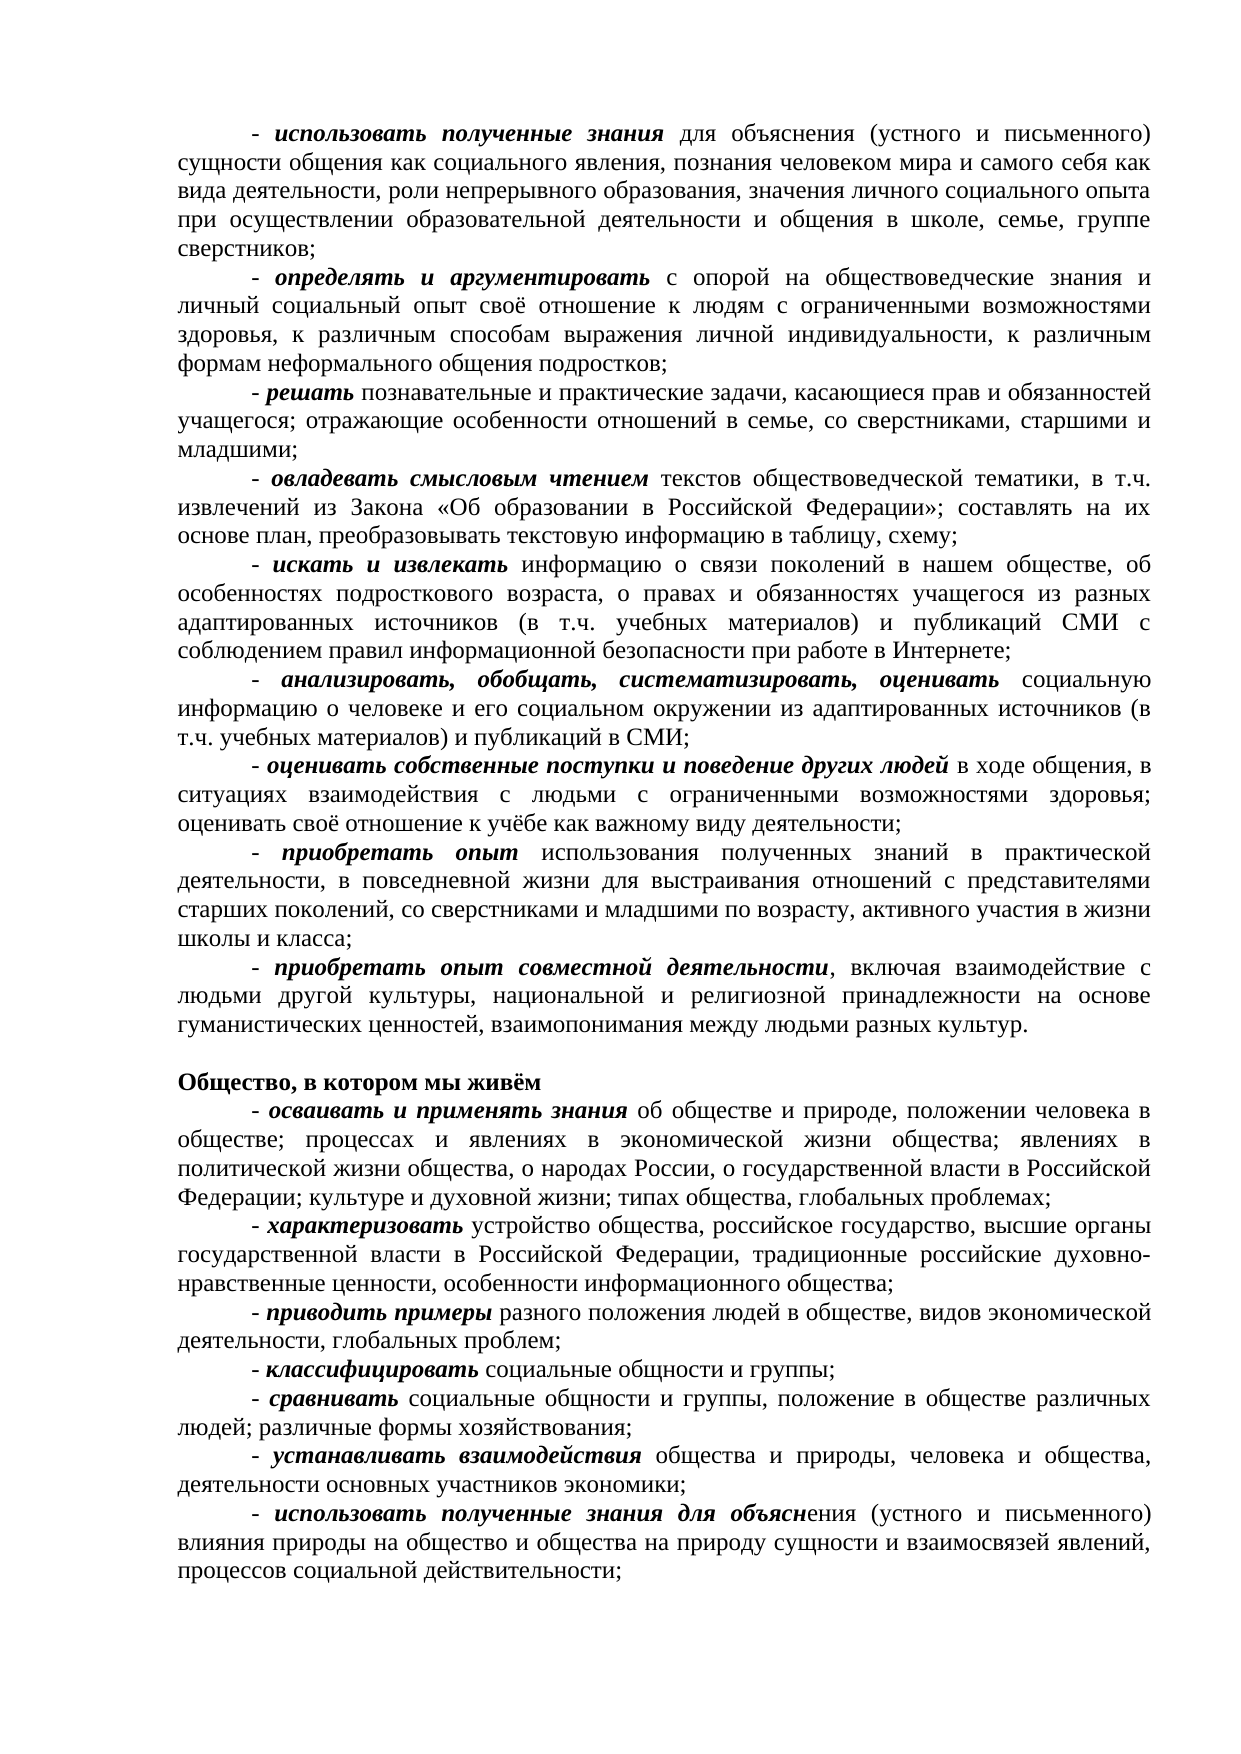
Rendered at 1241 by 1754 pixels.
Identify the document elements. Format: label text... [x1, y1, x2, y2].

text - анализировать, обобщать, систематизировать, оценивать социальную информацию о человеке и его социальном окружении из адаптированных источников (в т.ч. учебных материалов) и публикаций в СМИ; [177, 664, 1152, 751]
text - устанавливать взаимодействия общества и природы, человека и общества, деятельности основных участников экономики; [177, 1441, 1152, 1498]
text - приобретать опыт совместной деятельности, включая взаимодействие с людьми другой культуры, национальной и религиозной принадлежности на основе гуманистических ценностей, взаимопонимания между людьми разных культур. [177, 952, 1152, 1038]
text - овладевать смысловым чтением текстов обществоведческой тематики, в т.ч. извлечений из Закона «Об образовании в Российской Федерации»; составлять на их основе план, преобразовывать текстовую информацию в таблицу, схему; [177, 463, 1152, 549]
text - оценивать собственные поступки и поведение других людей в ходе общения, в ситуациях взаимодействия с людьми с ограниченными возможностями здоровья; оценивать своё отношение к учёбе как важному виду деятельности; [177, 751, 1152, 837]
text - сравнивать социальные общности и группы, положение в обществе различных людей; различные формы хозяйствования; [177, 1383, 1152, 1441]
text - использовать полученные знания для объяснения (устного и письменного) влияния природы на общество и общества на природу сущности и взаимосвязей явлений, процессов социальной действительности; [177, 1498, 1152, 1584]
text - использовать полученные знания для объяснения (устного и письменного) сущности общения как социального явления, познания человеком мира и самого себя как вида деятельности, роли непрерывного образования, значения личного социального опыта при осуществлении образовательной деятельности и общения в школе, семье, группе сверстников; [177, 118, 1152, 262]
text Общество, в котором мы живём [177, 1067, 1152, 1096]
text - определять и аргументировать с опорой на обществоведческие знания и личный социальный опыт своё отношение к людям с ограниченными возможностями здоровья, к различным способам выражения личной индивидуальности, к различным формам неформального общения подростков; [177, 262, 1152, 377]
text - приводить примеры разного положения людей в обществе, видов экономической деятельности, глобальных проблем; [177, 1297, 1152, 1354]
text - классифицировать социальные общности и группы; [177, 1354, 1152, 1383]
text - приобретать опыт использования полученных знаний в практической деятельности, в повседневной жизни для выстраивания отношений с представителями старших поколений, со сверстниками и младшими по возрасту, активного участия в жизни школы и класса; [177, 837, 1152, 952]
text - характеризовать устройство общества, российское государство, высшие органы государственной власти в Российской Федерации, традиционные российские духовно-нравственные ценности, особенности информационного общества; [177, 1211, 1152, 1297]
text - решать познавательные и практические задачи, касающиеся прав и обязанностей учащегося; отражающие особенности отношений в семье, со сверстниками, старшими и младшими; [177, 377, 1152, 463]
text - осваивать и применять знания об обществе и природе, положении человека в обществе; процессах и явлениях в экономической жизни общества; явлениях в политической жизни общества, о народах России, о государственной власти в Российской Федерации; культуре и духовной жизни; типах общества, глобальных проблемах; [177, 1096, 1152, 1211]
text - искать и извлекать информацию о связи поколений в нашем обществе, об особенностях подросткового возраста, о правах и обязанностях учащегося из разных адаптированных источников (в т.ч. учебных материалов) и публикаций СМИ с соблюдением правил информационной безопасности при работе в Интернете; [177, 549, 1152, 664]
